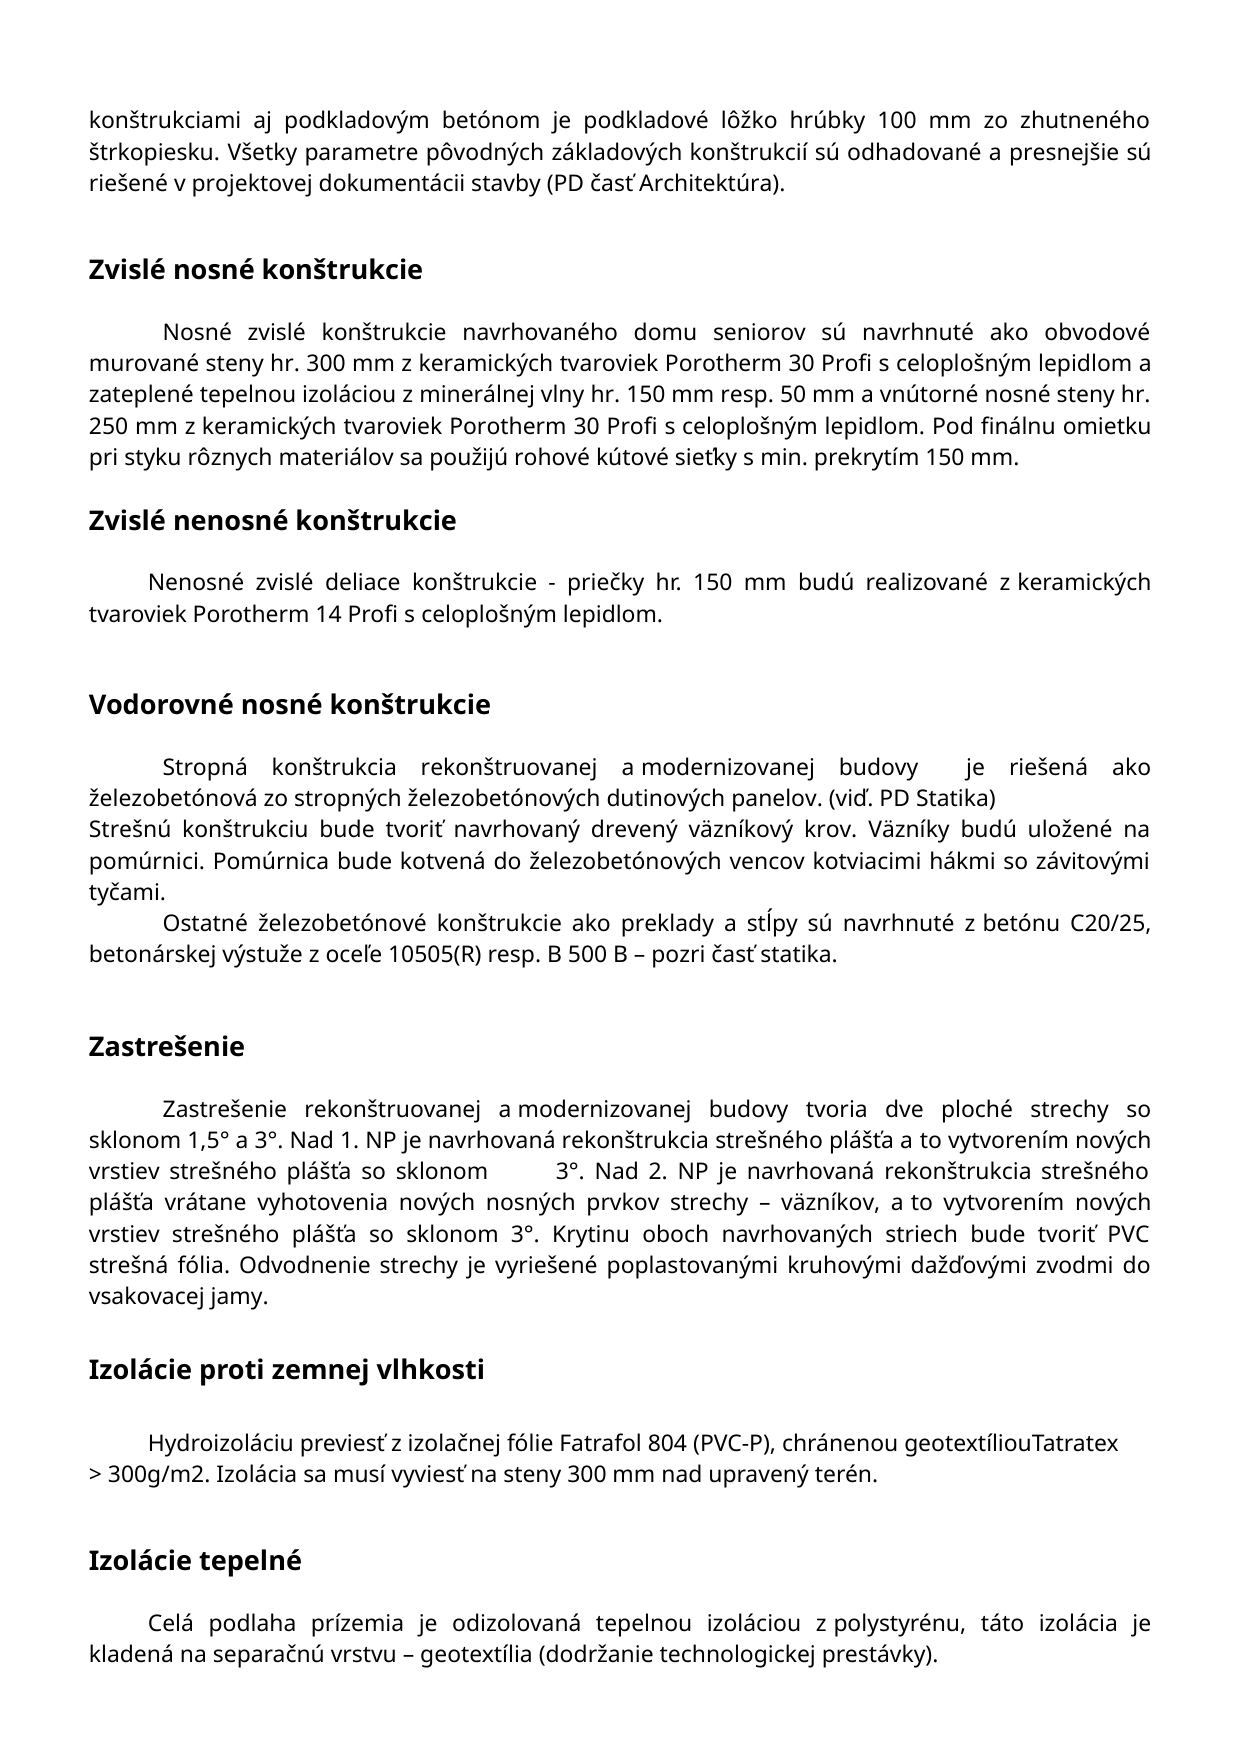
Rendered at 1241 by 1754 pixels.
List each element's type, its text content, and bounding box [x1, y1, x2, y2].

text Nosné zvislé konštrukcie navrhovaného domu seniorov sú navrhnuté ako obvodové murované steny hr. 300 mm z keramických tvaroviek Porotherm 30 Profi s celoplošným lepidlom a zateplené tepelnou izoláciou z minerálnej vlny hr. 150 mm resp. 50 mm a vnútorné nosné steny hr. 250 mm z keramických tvaroviek Porotherm 30 Profi s celoplošným lepidlom. Pod finálnu omietku pri styku rôznych materiálov sa použijú rohové kútové sieťky s min. prekrytím . [89, 316, 1152, 472]
text Strešnú konštrukciu bude tvoriť navrhovaný drevený väzníkový krov. Väzníky budú uložené na pomúrnici. Pomúrnica bude kotvená do železobetónových vencov kotviacimi hákmi so závitovými tyčami. [89, 813, 1152, 907]
text Nenosné zvislé deliace konštrukcie - priečky hr. 150 mm budú realizované z keramických tvaroviek Porotherm 14 Profi s celoplošným lepidlom. [89, 566, 1152, 629]
text Zvislé nenosné konštrukcie [89, 501, 1152, 538]
text Vodorovné nosné konštrukcie [89, 686, 1152, 722]
text Zastrešenie [89, 1027, 1152, 1064]
text Izolácie proti zemnej vlhkosti [89, 1350, 1152, 1387]
text > 300g/m2. Izolácia sa musí vyviesť na steny nad upravený terén. [89, 1458, 1152, 1489]
text Celá podlaha prízemia je odizolovaná tepelnou izoláciou z polystyrénu, táto izolácia je kladená na separačnú vrstvu – geotextília (dodržanie technologickej prestávky). [89, 1607, 1152, 1669]
text Zvislé nosné konštrukcie [89, 251, 1152, 287]
text Izolácie tepelné [89, 1542, 1152, 1578]
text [89, 104, 1152, 198]
text Ostatné železobetónové konštrukcie ako preklady a stĺpy sú navrhnuté z betónu C20/25, betonárskej výstuže z oceľe 10505(R) resp. B 500 B – pozri časť statika. [89, 907, 1152, 970]
text Zastrešenie rekonštruovanej a modernizovanej budovy tvoria dve ploché strechy so sklonom 1,5° a 3°. Nad 1. NP je navrhovaná rekonštrukcia strešného plášťa a to vytvorením nových vrstiev strešného plášťa so sklonom 3°. Nad 2. NP je navrhovaná rekonštrukcia strešného plášťa vrátane vyhotovenia nových nosných prvkov strechy – väzníkov, a to vytvorením nových vrstiev strešného plášťa so sklonom 3°. Krytinu oboch navrhovaných striech bude tvoriť PVC strešná fólia. Odvodnenie strechy je vyriešené poplastovanými kruhovými dažďovými zvodmi do vsakovacej jamy. [89, 1092, 1152, 1311]
text Stropná konštrukcia rekonštruovanej a modernizovanej budovy je riešená ako železobetónová zo stropných železobetónových dutinových panelov. (viď. PD Statika) [89, 751, 1152, 813]
text Hydroizoláciu previesť z izolačnej fólie Fatrafol 804 (PVC-P), chránenou geotextíliouTatratex [89, 1426, 1152, 1458]
